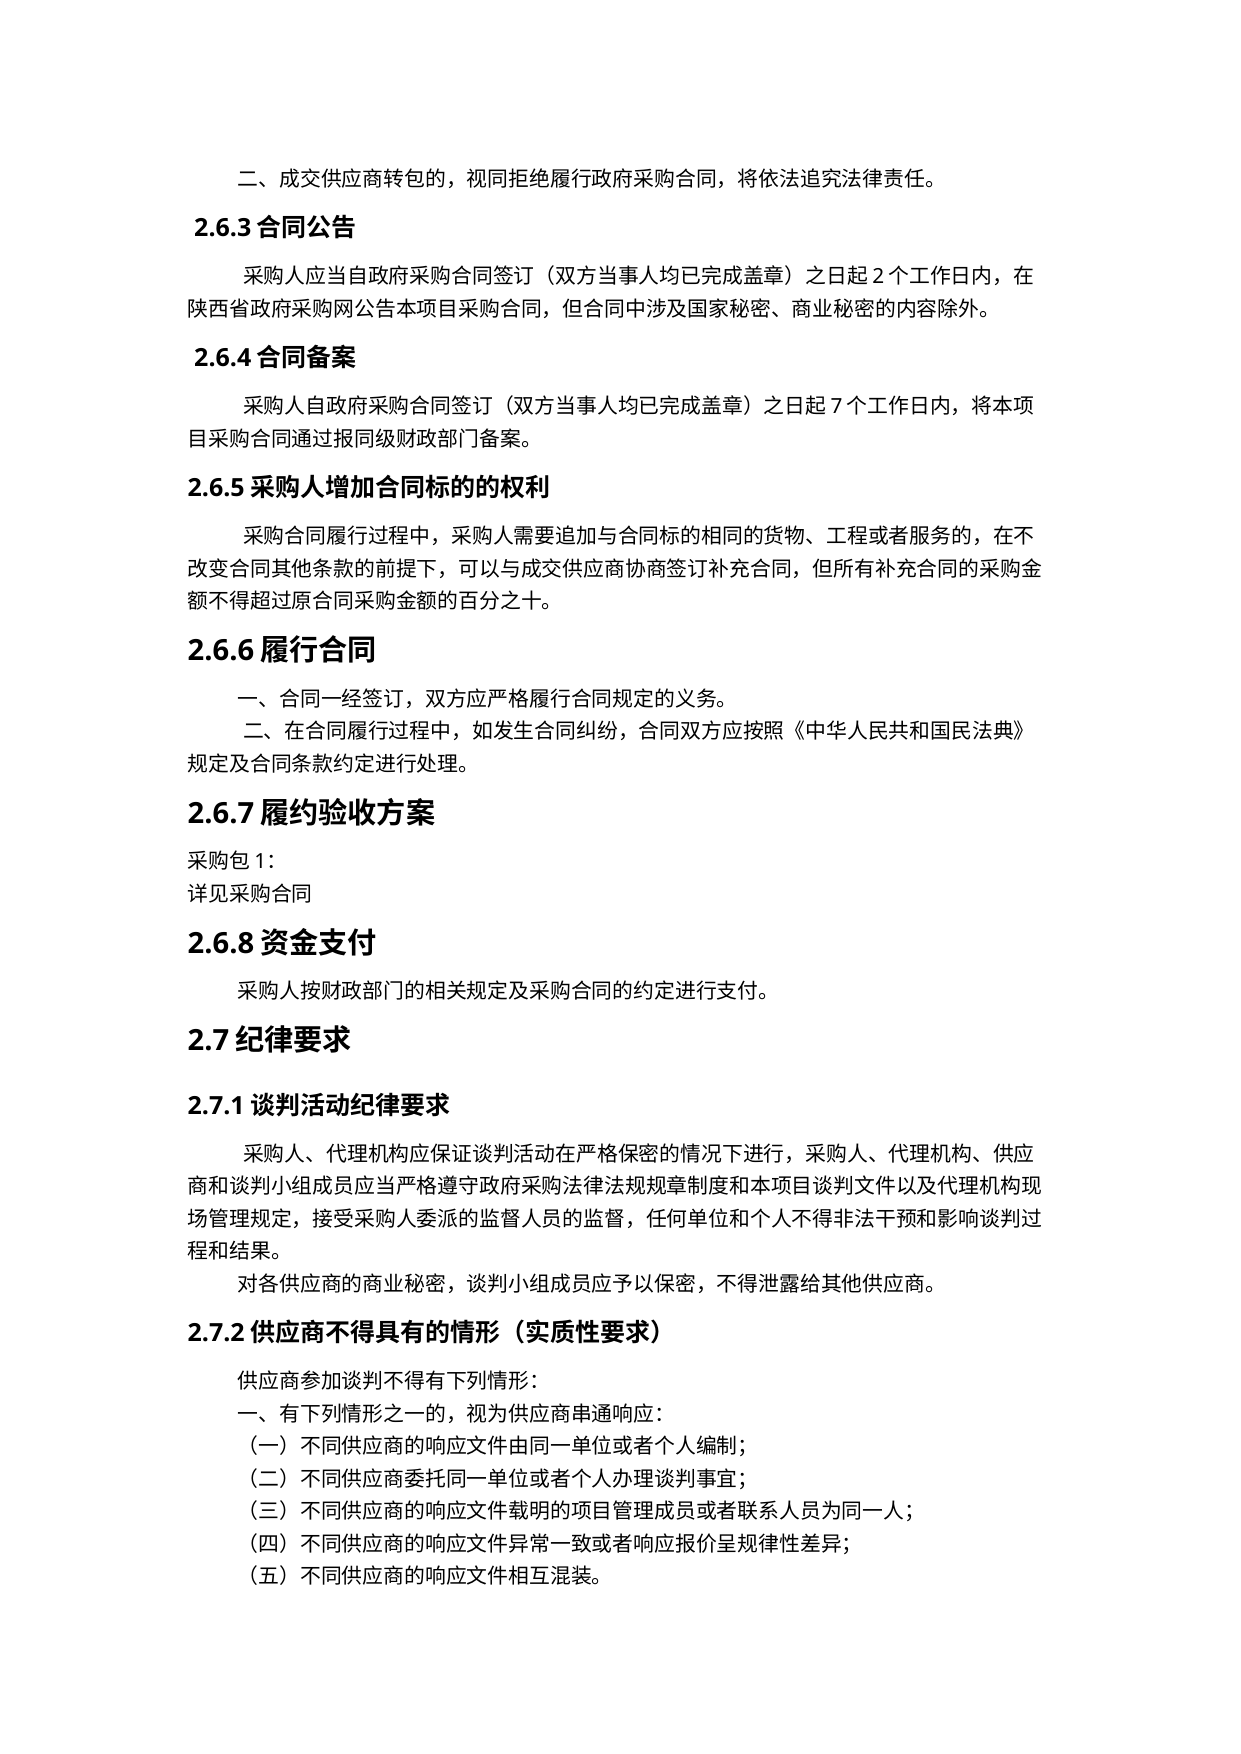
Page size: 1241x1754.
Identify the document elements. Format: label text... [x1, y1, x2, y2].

text 2.6.5采购人增加合同标的的权利 [187, 454, 1053, 519]
text （一）不同供应商的响应文件由同一单位或者个人编制； [187, 1429, 1053, 1462]
text 一、合同一经签订，双方应严格履行合同规定的义务。 [187, 682, 1053, 714]
text 采购包1： [187, 844, 1053, 877]
text 2.7纪律要求 [187, 1007, 1053, 1072]
text 一、有下列情形之一的，视为供应商串通响应： [187, 1397, 1053, 1429]
text 详见采购合同 [187, 877, 1053, 909]
text （二）不同供应商委托同一单位或者个人办理谈判事宜； [187, 1462, 1053, 1494]
text 对各供应商的商业秘密，谈判小组成员应予以保密，不得泄露给其他供应商。 [187, 1267, 1053, 1299]
text 2.6.3合同公告 [187, 194, 1053, 259]
text 二、成交供应商转包的，视同拒绝履行政府采购合同，将依法追究法律责任。 [187, 162, 1053, 194]
text （四）不同供应商的响应文件异常一致或者响应报价呈规律性差异； [187, 1527, 1053, 1559]
text （五）不同供应商的响应文件相互混装。 [187, 1559, 1053, 1592]
text 供应商参加谈判不得有下列情形： [187, 1364, 1053, 1397]
text 2.7.2供应商不得具有的情形（实质性要求） [187, 1299, 1053, 1364]
text 采购合同履行过程中，采购人需要追加与合同标的相同的货物、工程或者服务的，在不改变合同其他条款的前提下，可以与成交供应商协商签订补充合同，但所有补充合同的采购金额不得超过原合同采购金额的百分之十。 [187, 519, 1053, 617]
text 2.6.8资金支付 [187, 909, 1053, 974]
text 采购人应当自政府采购合同签订（双方当事人均已完成盖章）之日起2个工作日内，在陕西省政府采购网公告本项目采购合同，但合同中涉及国家秘密、商业秘密的内容除外。 [187, 259, 1053, 324]
text 2.7.1谈判活动纪律要求 [187, 1072, 1053, 1137]
text 采购人按财政部门的相关规定及采购合同的约定进行支付。 [187, 974, 1053, 1007]
text 采购人自政府采购合同签订（双方当事人均已完成盖章）之日起7个工作日内，将本项目采购合同通过报同级财政部门备案。 [187, 389, 1053, 454]
text （三）不同供应商的响应文件载明的项目管理成员或者联系人员为同一人； [187, 1494, 1053, 1527]
text 采购人、代理机构应保证谈判活动在严格保密的情况下进行，采购人、代理机构、供应商和谈判小组成员应当严格遵守政府采购法律法规规章制度和本项目谈判文件以及代理机构现场管理规定，接受采购人委派的监督人员的监督，任何单位和个人不得非法干预和影响谈判过程和结果。 [187, 1137, 1053, 1267]
text 2.6.4合同备案 [187, 324, 1053, 389]
text 二、在合同履行过程中，如发生合同纠纷，合同双方应按照《中华人民共和国民法典》规定及合同条款约定进行处理。 [187, 714, 1053, 779]
text 2.6.7履约验收方案 [187, 779, 1053, 844]
text 2.6.6履行合同 [187, 617, 1053, 682]
